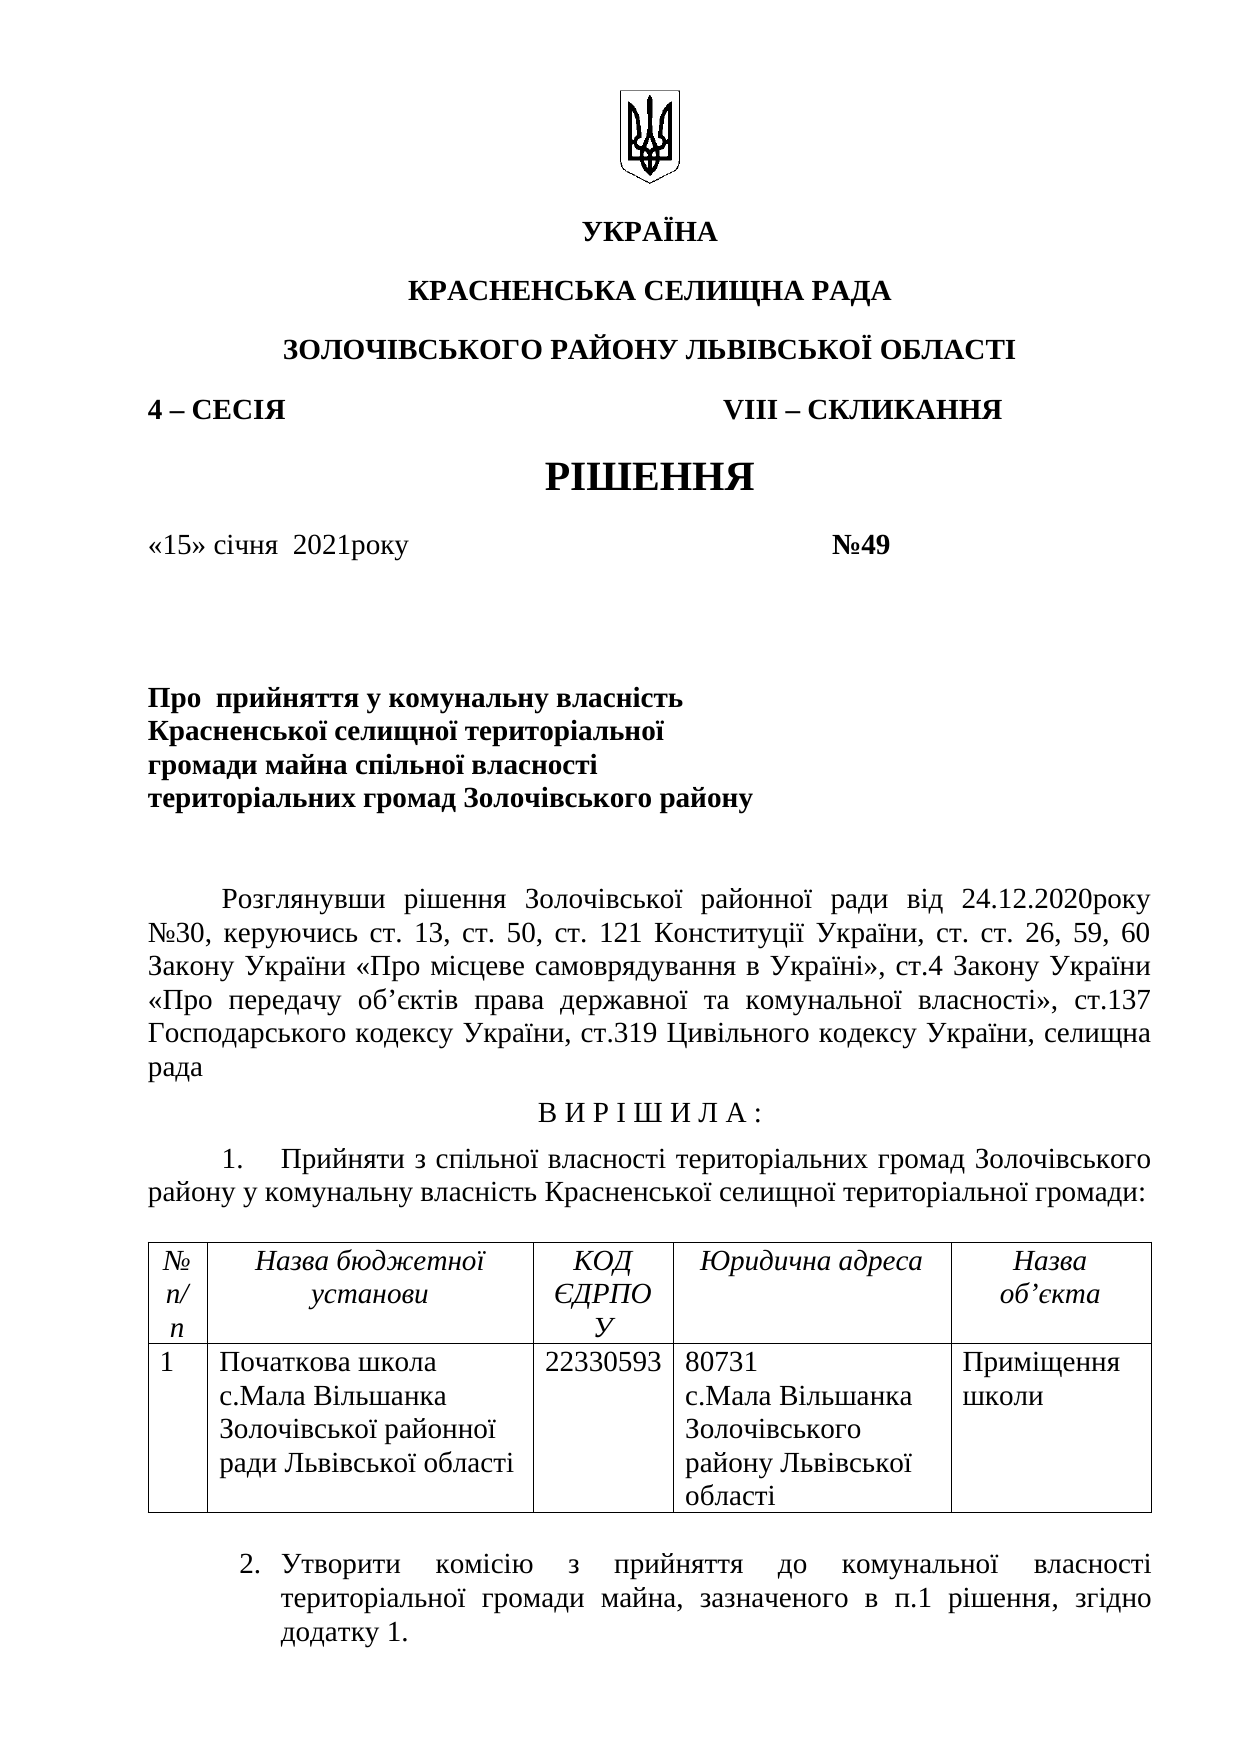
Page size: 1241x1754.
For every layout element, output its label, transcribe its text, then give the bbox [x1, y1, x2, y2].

list Прийняти з спільної власності територіальних громад Золочівського району у комунальну власність Красненської селищної територіальної громади: [148, 1141, 1152, 1208]
table_cell 1 [149, 1344, 207, 1512]
picture [616, 88, 683, 189]
table_header Назва бюджетної установи [208, 1243, 533, 1343]
text В И Р І Ш И Л А : [148, 1095, 1152, 1128]
list Утворити комісію з прийняття до комунальної власності територіальної громади майна, зазначеного в п.1 рішення, згідно додатку 1. [239, 1547, 1152, 1647]
table_header Юридична адреса [674, 1243, 951, 1343]
text КРАСНЕНСЬКА СЕЛИЩНА РАДА [148, 273, 1152, 307]
table_cell 80731 с.Мала Вільшанка Золочівського району Львівської області [674, 1344, 951, 1512]
table_header № п/п [149, 1243, 207, 1343]
table_cell Початкова школа с.Мала Вільшанка Золочівської районної ради Львівської області [208, 1344, 533, 1512]
text УКРАЇНА [148, 214, 1152, 247]
table_cell Приміщення школи [952, 1344, 1151, 1512]
table_header КОД ЄДРПОУ [534, 1243, 673, 1343]
text 4 – СЕСІЯ VIII – СКЛИКАННЯ [148, 392, 1152, 425]
table_cell 22330593 [534, 1344, 673, 1512]
text «15» січня 2021року №49 [148, 527, 1152, 561]
text РІШЕННЯ [148, 451, 1152, 499]
table_header Назва об’єкта [952, 1243, 1151, 1343]
text Розглянувши рішення Золочівської районної ради від 24.12.2020року №30, керуючись ст. 13, ст. 50, ст. 121 Конституції України, ст. ст. 26, 59, 60 Закону України «Про місцеве самоврядування в Україні», ст.4 Закону України «Про передачу об’єктів права державної та комунальної власності», ст.137 Господарського кодексу України, ст.319 Цивільного кодексу України, селищна рада [148, 881, 1152, 1082]
text Про прийняття у комунальну власність Красненської селищної територіальної громади майна спільної власності територіальних громад Золочівського району [148, 680, 768, 814]
text ЗОЛОЧІВСЬКОГО РАЙОНУ ЛЬВІВСЬКОЇ ОБЛАСТІ [148, 332, 1152, 366]
